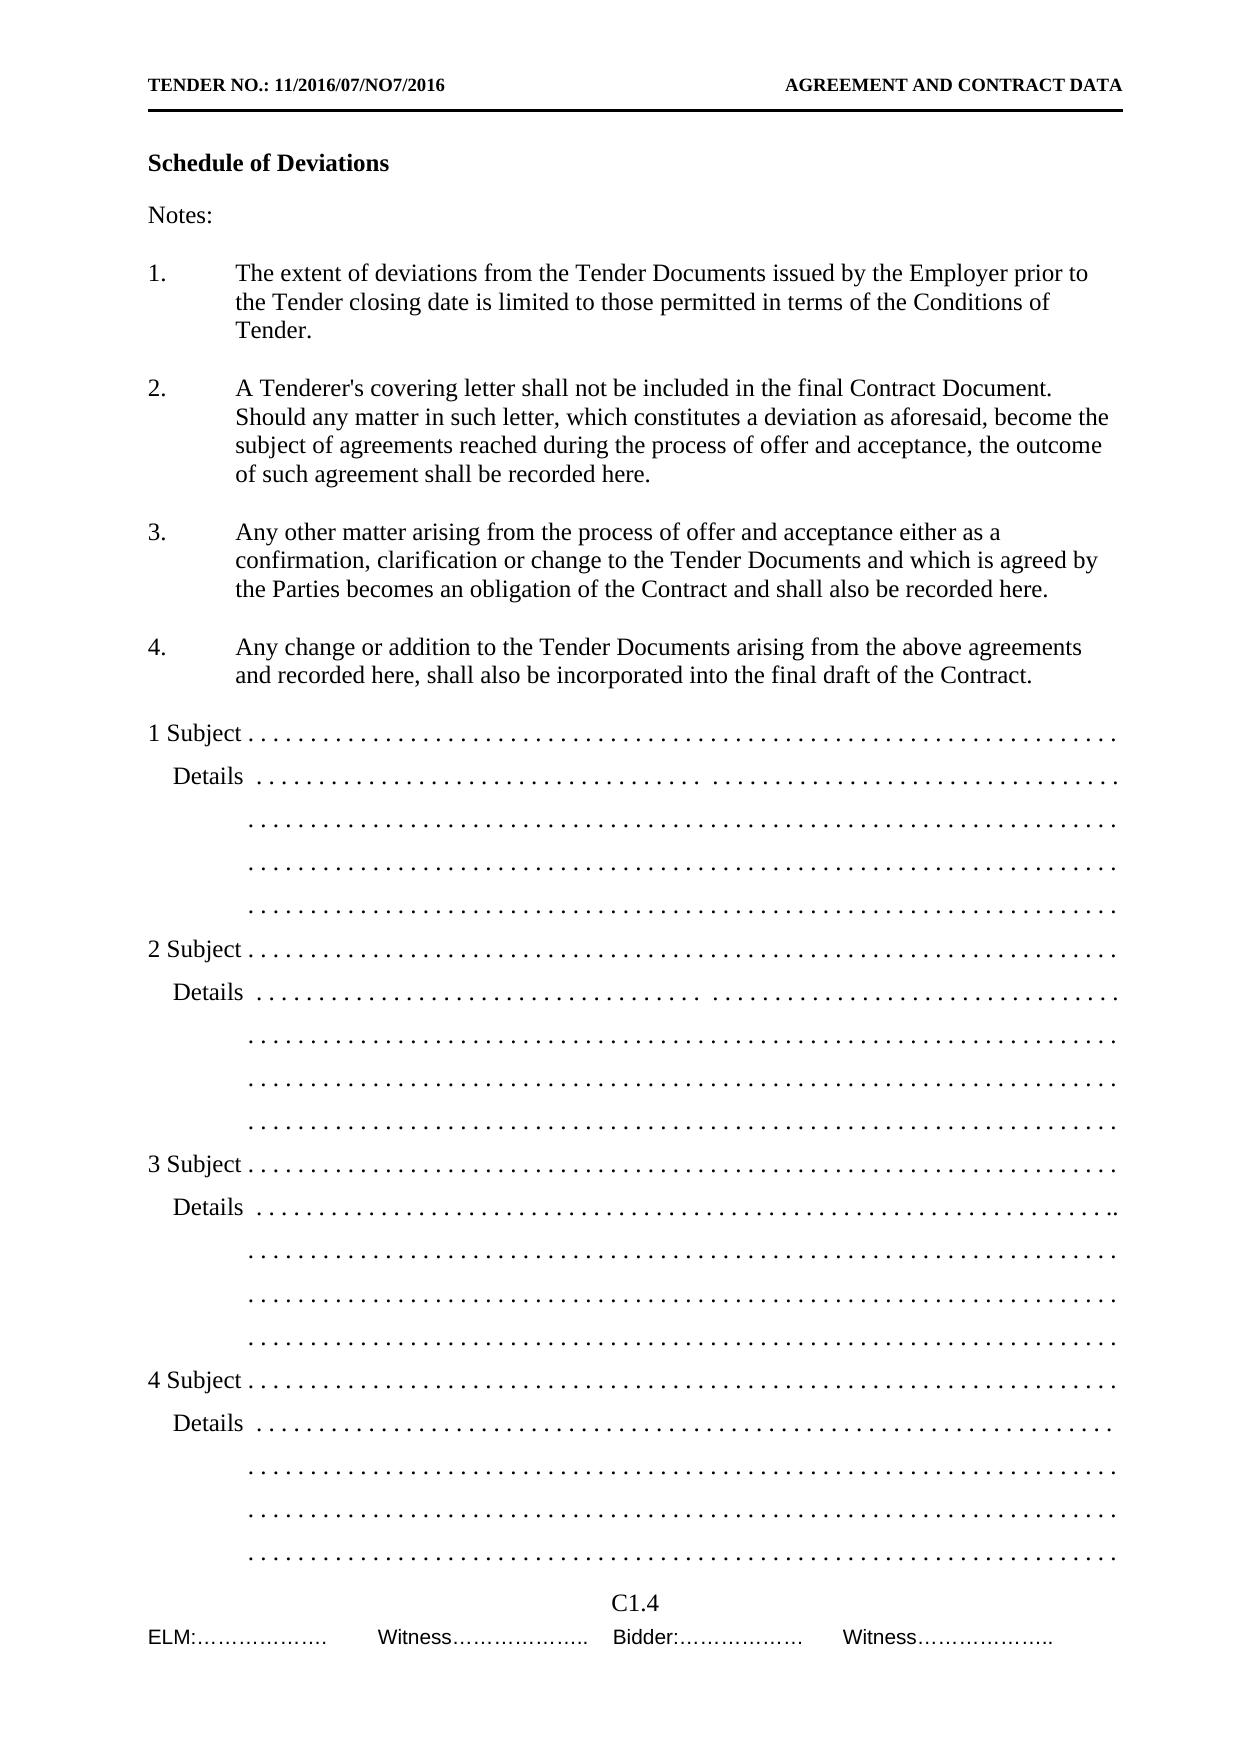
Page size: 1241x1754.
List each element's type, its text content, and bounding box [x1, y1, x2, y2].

text 1. The extent of deviations from the Tender Documents issued by the Employer prior to the Tender closing date is limited to those permitted in terms of the Conditions of Tender. [148, 258, 1122, 344]
text . . . . . . . . . . . . . . . . . . . . . . . . . . . . . . . . . . . . . . . . . . . . . . . . . . . . . . . . . . . . . . . . . . . . . . [148, 1279, 1122, 1307]
text . . . . . . . . . . . . . . . . . . . . . . . . . . . . . . . . . . . . . . . . . . . . . . . . . . . . . . . . . . . . . . . . . . . . . . [148, 1020, 1122, 1049]
text . . . . . . . . . . . . . . . . . . . . . . . . . . . . . . . . . . . . . . . . . . . . . . . . . . . . . . . . . . . . . . . . . . . . . . [148, 1106, 1122, 1135]
text . . . . . . . . . . . . . . . . . . . . . . . . . . . . . . . . . . . . . . . . . . . . . . . . . . . . . . . . . . . . . . . . . . . . . . [148, 847, 1122, 876]
text . . . . . . . . . . . . . . . . . . . . . . . . . . . . . . . . . . . . . . . . . . . . . . . . . . . . . . . . . . . . . . . . . . . . . . [148, 1451, 1122, 1480]
text . . . . . . . . . . . . . . . . . . . . . . . . . . . . . . . . . . . . . . . . . . . . . . . . . . . . . . . . . . . . . . . . . . . . . . [148, 1063, 1122, 1092]
text Details . . . . . . . . . . . . . . . . . . . . . . . . . . . . . . . . . . . . . . . . . . . . . . . . . . . . . . . . . . . . . . . . . . . . .. [148, 1192, 1122, 1221]
text Schedule of Deviations [148, 148, 1122, 176]
text . . . . . . . . . . . . . . . . . . . . . . . . . . . . . . . . . . . . . . . . . . . . . . . . . . . . . . . . . . . . . . . . . . . . . . [148, 891, 1122, 919]
text 3. Any other matter arising from the process of offer and acceptance either as a confirmation, clarification or change to the Tender Documents and which is agreed by the Parties becomes an obligation of the Contract and shall also be recorded here. [148, 517, 1122, 603]
text . . . . . . . . . . . . . . . . . . . . . . . . . . . . . . . . . . . . . . . . . . . . . . . . . . . . . . . . . . . . . . . . . . . . . . [148, 1537, 1122, 1566]
text . . . . . . . . . . . . . . . . . . . . . . . . . . . . . . . . . . . . . . . . . . . . . . . . . . . . . . . . . . . . . . . . . . . . . . [148, 1236, 1122, 1264]
text 3 Subject . . . . . . . . . . . . . . . . . . . . . . . . . . . . . . . . . . . . . . . . . . . . . . . . . . . . . . . . . . . . . . . . . . . . . . [148, 1149, 1122, 1178]
text 2 Subject . . . . . . . . . . . . . . . . . . . . . . . . . . . . . . . . . . . . . . . . . . . . . . . . . . . . . . . . . . . . . . . . . . . . . . [148, 934, 1122, 962]
text 1 Subject . . . . . . . . . . . . . . . . . . . . . . . . . . . . . . . . . . . . . . . . . . . . . . . . . . . . . . . . . . . . . . . . . . . . . . [148, 718, 1122, 747]
text Notes: [148, 201, 1122, 229]
text . . . . . . . . . . . . . . . . . . . . . . . . . . . . . . . . . . . . . . . . . . . . . . . . . . . . . . . . . . . . . . . . . . . . . . [148, 1494, 1122, 1523]
text . . . . . . . . . . . . . . . . . . . . . . . . . . . . . . . . . . . . . . . . . . . . . . . . . . . . . . . . . . . . . . . . . . . . . . [148, 804, 1122, 833]
text . . . . . . . . . . . . . . . . . . . . . . . . . . . . . . . . . . . . . . . . . . . . . . . . . . . . . . . . . . . . . . . . . . . . . . [148, 1322, 1122, 1351]
text 2. A Tenderer's covering letter shall not be included in the final Contract Document. Should any matter in such letter, which constitutes a deviation as aforesaid, become the subject of agreements reached during the process of offer and acceptance, the outcome of such agreement shall be recorded here. [148, 373, 1122, 488]
text 4 Subject . . . . . . . . . . . . . . . . . . . . . . . . . . . . . . . . . . . . . . . . . . . . . . . . . . . . . . . . . . . . . . . . . . . . . . [148, 1365, 1122, 1394]
text 4. Any change or addition to the Tender Documents arising from the above agreements and recorded here, shall also be incorporated into the final draft of the Contract. [148, 632, 1122, 689]
